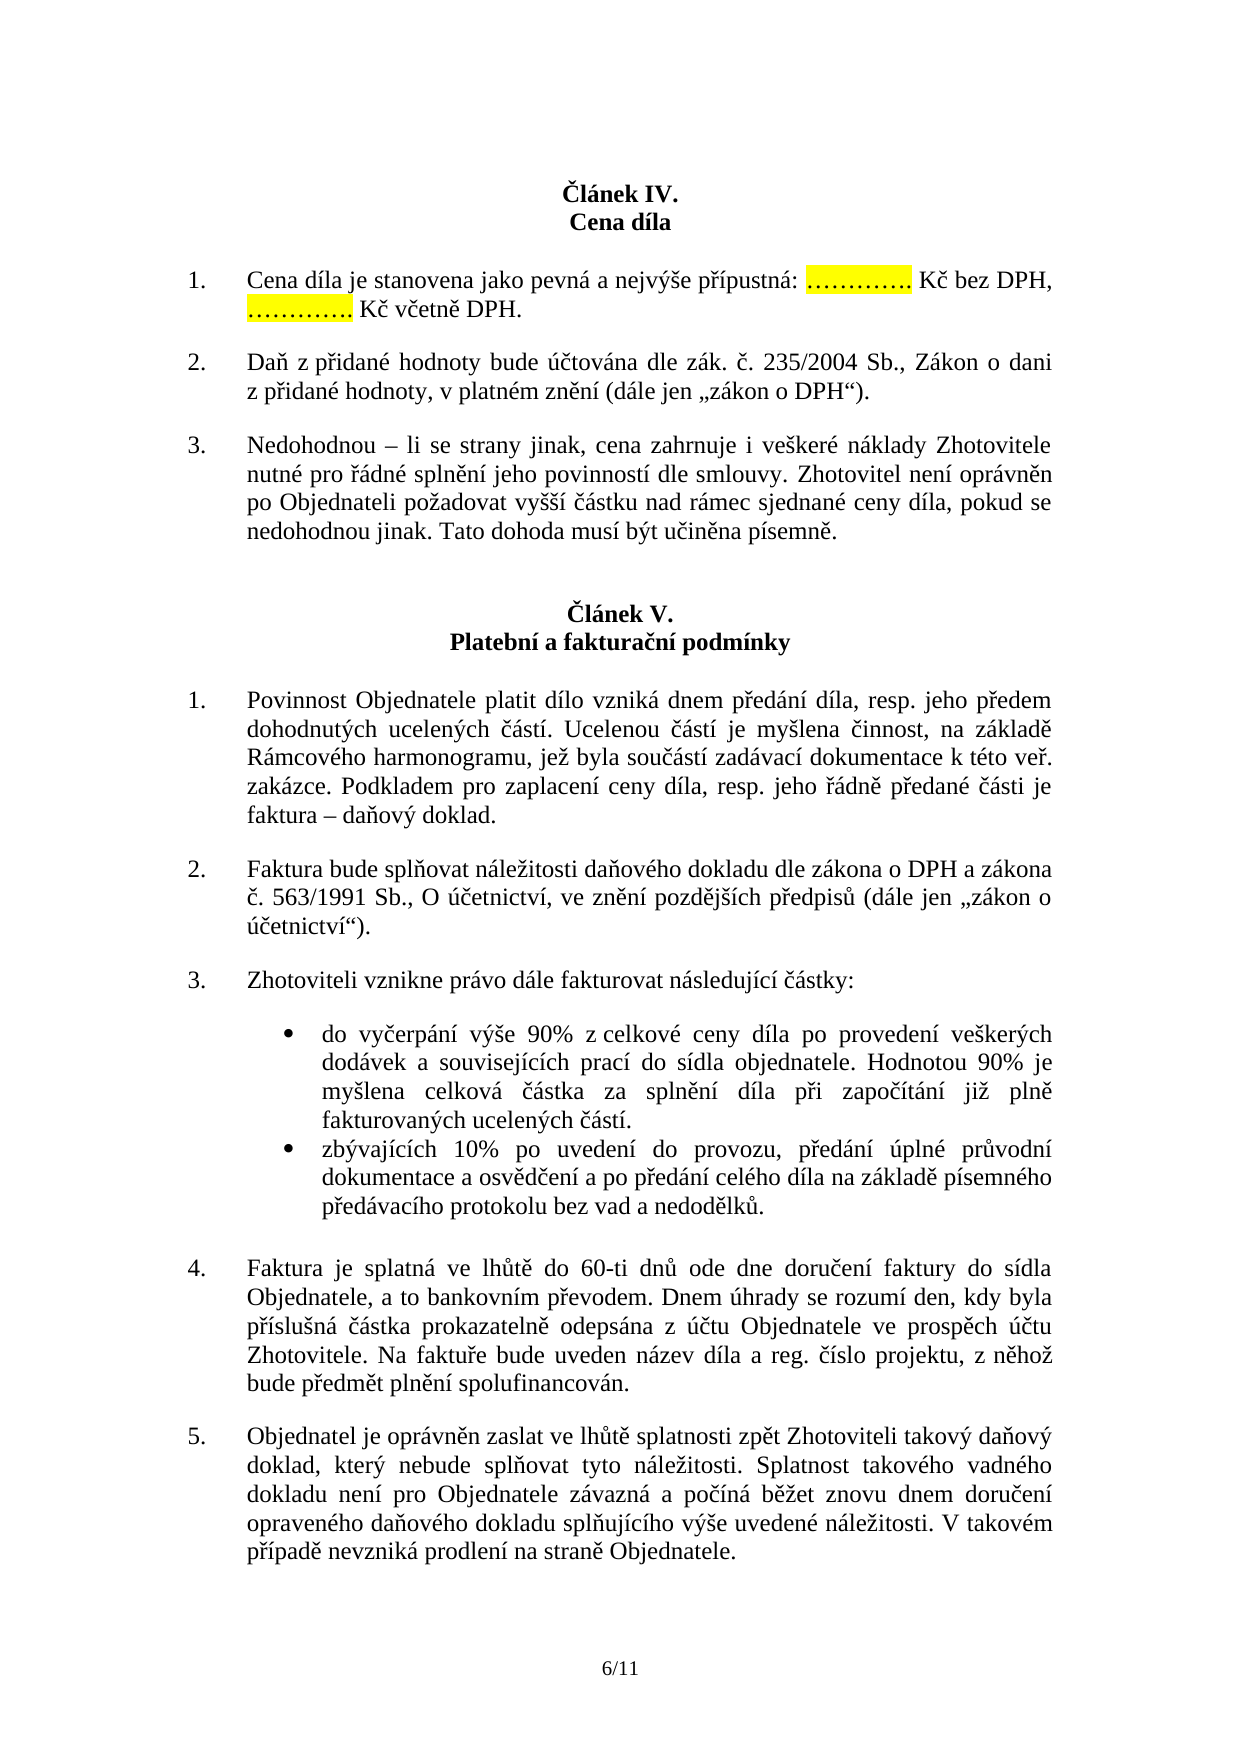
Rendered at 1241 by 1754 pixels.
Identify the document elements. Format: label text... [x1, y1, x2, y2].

list Cena díla je stanovena jako pevná a nejvýše přípustná: …………. Kč bez DPH, …………. Kč včetně DPH. [187, 265, 1053, 322]
list Faktura bude splňovat náležitosti daňového dokladu dle zákona o DPH a zákona č. 563/1991 Sb., O účetnictví, ve znění pozdějších předpisů (dále jen „zákon o účetnictví“). [187, 854, 1053, 940]
list zbývajících 10% po uvedení do provozu, předání úplné průvodní dokumentace a osvědčení a po předání celého díla na základě písemného předávacího protokolu bez vad a nedodělků. [284, 1134, 1053, 1220]
list Povinnost Objednatele platit dílo vzniká dnem předání díla, resp. jeho předem dohodnutých ucelených částí. Ucelenou částí je myšlena činnost, na základě Rámcového harmonogramu, jež byla součástí zadávací dokumentace k této veř. zakázce. Podkladem pro zaplacení ceny díla, resp. jeho řádně předané části je faktura – daňový doklad. [187, 685, 1053, 829]
list Objednatel je oprávněn zaslat ve lhůtě splatnosti zpět Zhotoviteli takový daňový doklad, který nebude splňovat tyto náležitosti. Splatnost takového vadného dokladu není pro Objednatele závazná a počíná běžet znovu dnem doručení opraveného daňového dokladu splňujícího výše uvedené náležitosti. V takovém případě nevzniká prodlení na straně Objednatele. [187, 1421, 1053, 1565]
list Zhotoviteli vznikne právo dále fakturovat následující částky: [187, 965, 1053, 994]
text Článek V. [187, 599, 1053, 627]
text Článek IV. [187, 179, 1053, 207]
list do vyčerpání výše 90% z celkové ceny díla po provedení veškerých dodávek a souvisejících prací do sídla objednatele. Hodnotou 90% je myšlena celková částka za splnění díla při započítání již plně fakturovaných ucelených částí. [284, 1019, 1053, 1134]
list Nedohodnou – li se strany jinak, cena zahrnuje i veškeré náklady Zhotovitele nutné pro řádné splnění jeho povinností dle smlouvy. Zhotovitel není oprávněn po Objednateli požadovat vyšší částku nad rámec sjednané ceny díla, pokud se nedohodnou jinak. Tato dohoda musí být učiněna písemně. [187, 430, 1053, 545]
list Faktura je splatná ve lhůtě do 60-ti dnů ode dne doručení faktury do sídla Objednatele, a to bankovním převodem. Dnem úhrady se rozumí den, kdy byla příslušná částka prokazatelně odepsána z účtu Objednatele ve prospěch účtu Zhotovitele. Na faktuře bude uveden název díla a reg. číslo projektu, z něhož bude předmět plnění spolufinancován. [187, 1253, 1053, 1397]
text Platební a fakturační podmínky [187, 627, 1053, 656]
list Daň z přidané hodnoty bude účtována dle zák. č. 235/2004 Sb., Zákon o dani z přidané hodnoty, v platném znění (dále jen „zákon o DPH“). [187, 347, 1053, 405]
text Cena díla [187, 207, 1053, 236]
